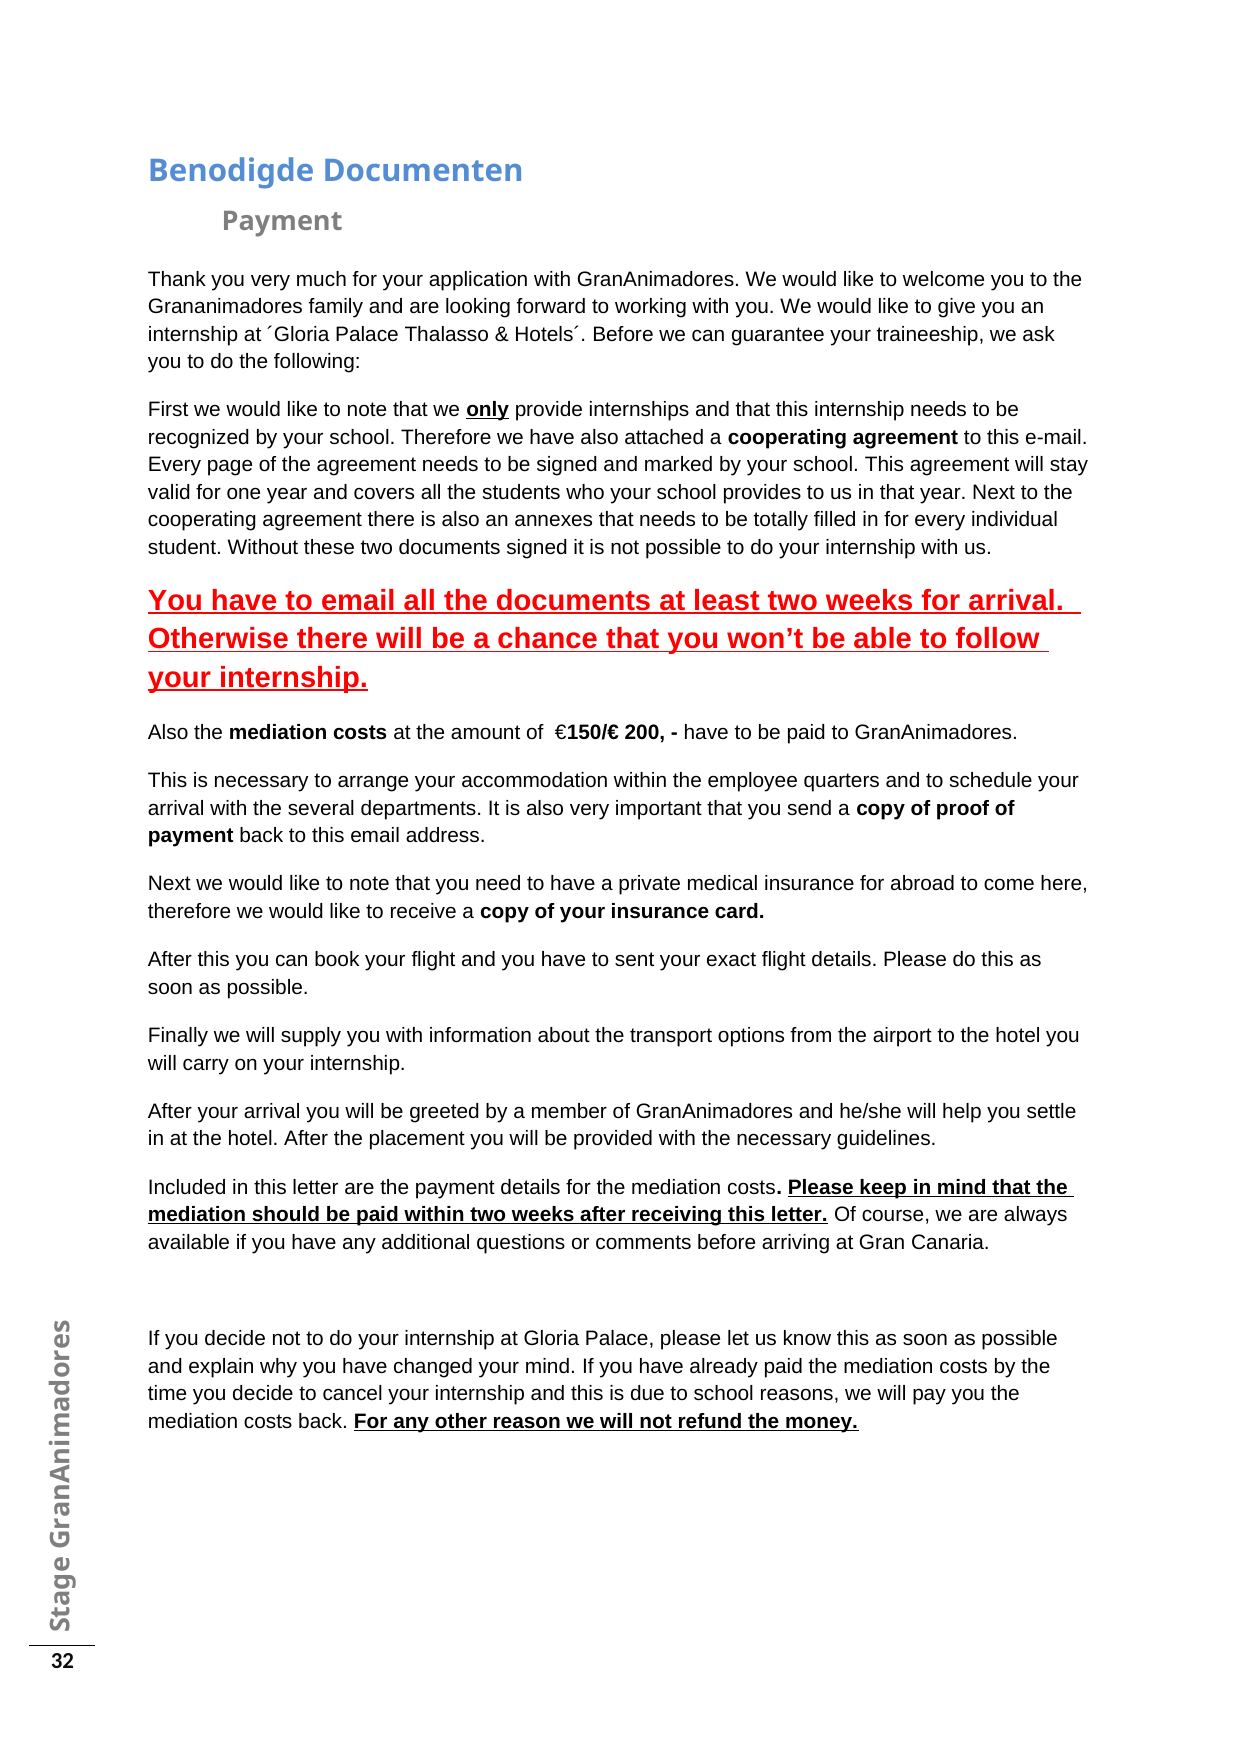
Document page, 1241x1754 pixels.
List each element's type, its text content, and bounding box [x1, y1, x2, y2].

text If you decide not to do your internship at Gloria Palace, please let us know this as soon as possible and explain why you have changed your mind. If you have already paid the mediation costs by the time you decide to cancel your internship and this is due to school reasons, we will pay you the mediation costs back. For any other reason we will not refund the money. [148, 1326, 1093, 1433]
text You have to email all the documents at least two weeks for arrival. Otherwise there will be a chance that you won’t be able to follow your internship. [148, 583, 1093, 694]
text Benodigde Documenten Payment [148, 148, 1093, 239]
text This is necessary to arrange your accommodation within the employee quarters and to schedule your arrival with the several departments. It is also very important that you send a copy of proof of payment back to this email address. [148, 768, 1093, 847]
text Included in this letter are the payment details for the mediation costs. Please keep in mind that the mediation should be paid within two weeks after receiving this letter. Of course, we are always available if you have any additional questions or comments before arriving at Gran Canaria. [148, 1174, 1093, 1253]
text First we would like to note that we only provide internships and that this internship needs to be recognized by your school. Therefore we have also attached a cooperating agreement to this e-mail. Every page of the agreement needs to be signed and marked by your school. This agreement will stay valid for one year and covers all the students who your school provides to us in that year. Next to the cooperating agreement there is also an annexes that needs to be totally filled in for every individual student. Without these two documents signed it is not possible to do your internship with us. [148, 397, 1093, 559]
text Finally we will supply you with information about the transport options from the airport to the hotel you will carry on your internship. [148, 1023, 1093, 1074]
text Thank you very much for your application with GranAnimadores. We would like to welcome you to the Grananimadores family and are looking forward to working with you. We would like to give you an internship at ´Gloria Palace Thalasso & Hotels´. Before we can guarantee your traineeship, we ask you to do the following: [148, 266, 1093, 373]
text Next we would like to note that you need to have a private medical insurance for abroad to come here, therefore we would like to receive a copy of your insurance card. [148, 871, 1093, 923]
text Also the mediation costs at the amount of €150/€ 200, - have to be paid to GranAnimadores. [148, 719, 1093, 743]
text After this you can book your flight and you have to sent your exact flight details. Please do this as soon as possible. [148, 947, 1093, 998]
text After your arrival you will be greeted by a member of GranAnimadores and he/she will help you settle in at the hotel. After the placement you will be provided with the necessary guidelines. [148, 1099, 1093, 1150]
